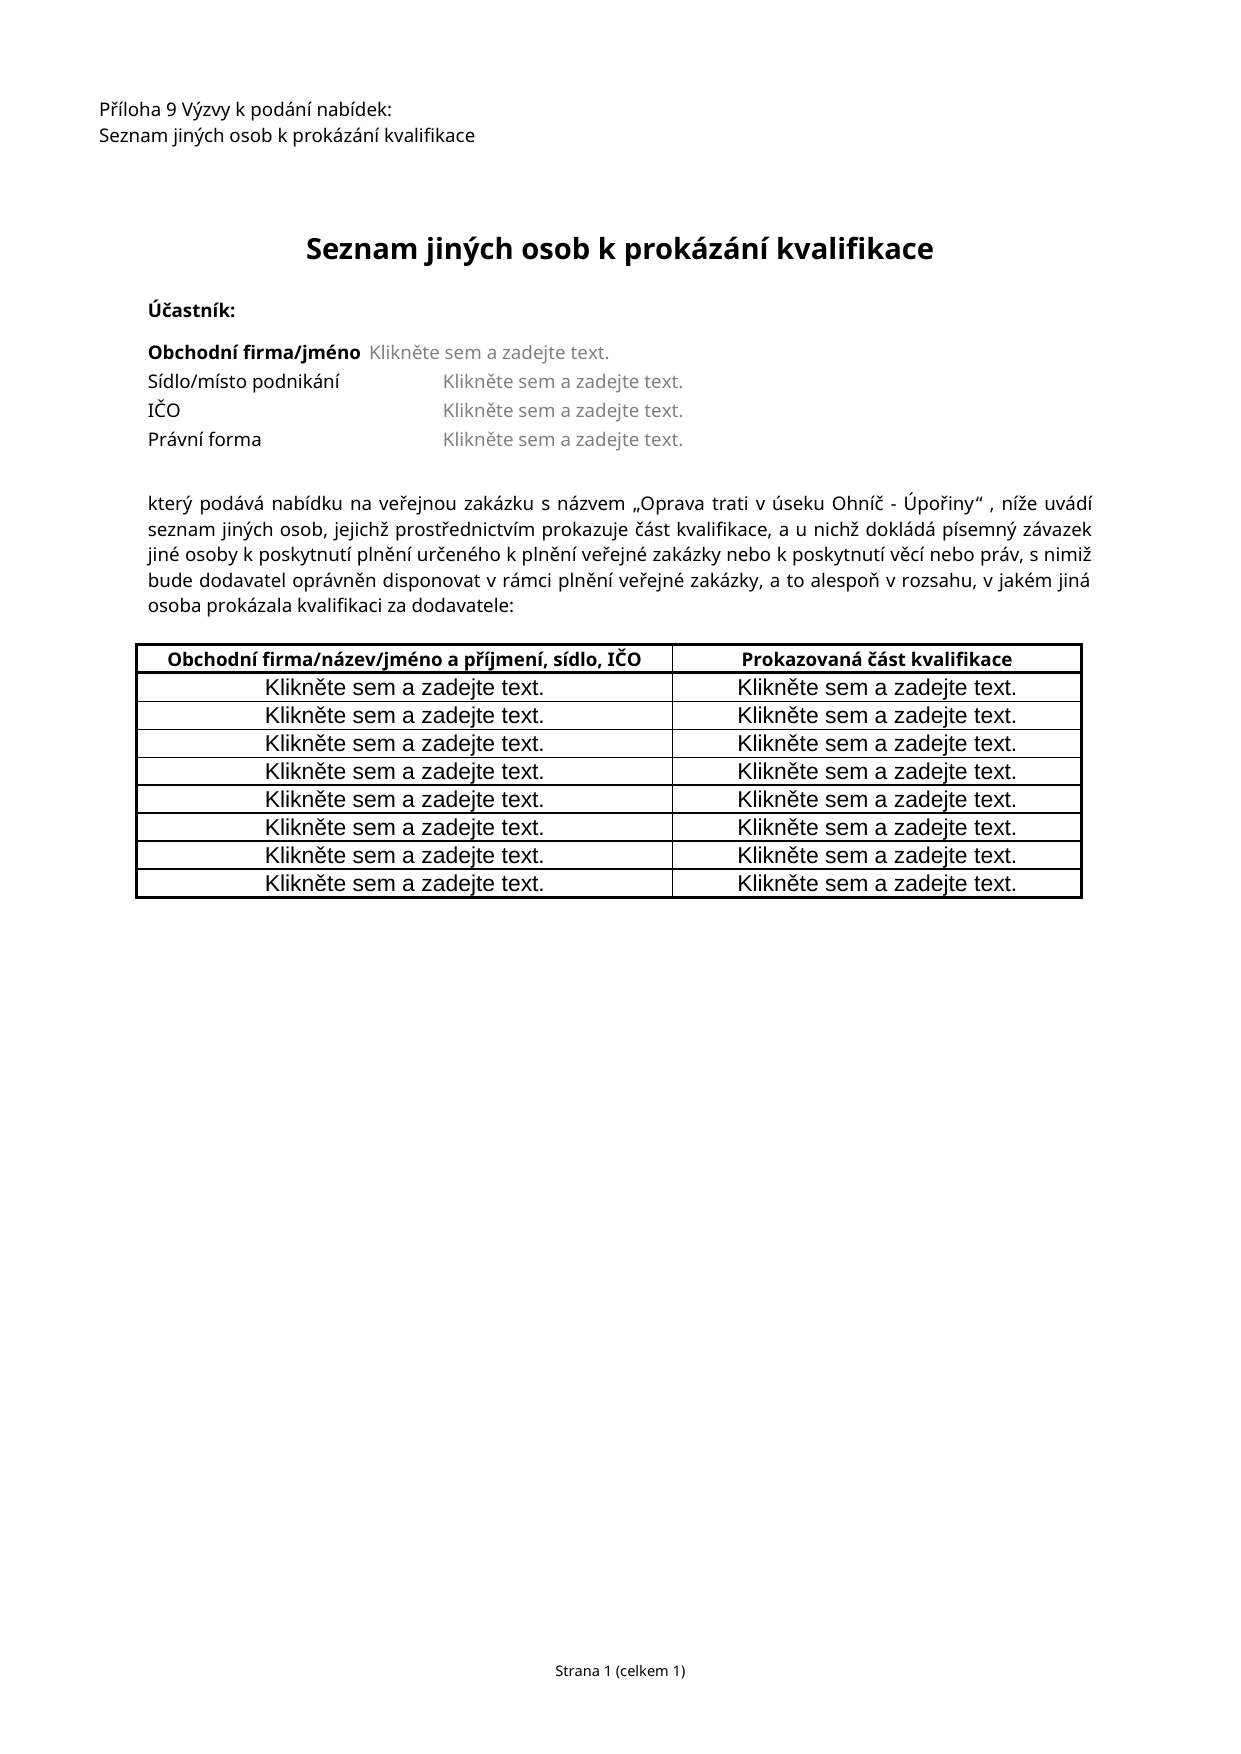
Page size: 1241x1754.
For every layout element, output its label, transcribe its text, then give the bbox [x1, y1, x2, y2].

text Obchodní firma/jméno [148, 336, 1093, 365]
table_header Prokazovaná část kvalifikace [673, 646, 1080, 671]
table_header Obchodní firma/název/jméno a příjmení, sídlo, IČO [138, 646, 672, 671]
text IČO [148, 394, 1093, 423]
text Sídlo/místo podnikání [148, 365, 1093, 394]
text Právní forma [148, 423, 1093, 452]
title Seznam jiných osob k prokázání kvalifikace [148, 228, 1093, 268]
text Účastník: [148, 293, 1093, 324]
text který podává nabídku na veřejnou zakázku s názvem „Oprava trati v úseku Ohníč - Úpořiny“ , níže uvádí seznam jiných osob, jejichž prostřednictvím prokazuje část kvalifikace, a u nichž dokládá písemný závazek jiné osoby k poskytnutí plnění určeného k plnění veřejné zakázky nebo k poskytnutí věcí nebo práv, s nimiž bude dodavatel oprávněn disponovat v rámci plnění veřejné zakázky, a to alespoň v rozsahu, v jakém jiná osoba prokázala kvalifikaci za dodavatele: [148, 490, 1093, 618]
